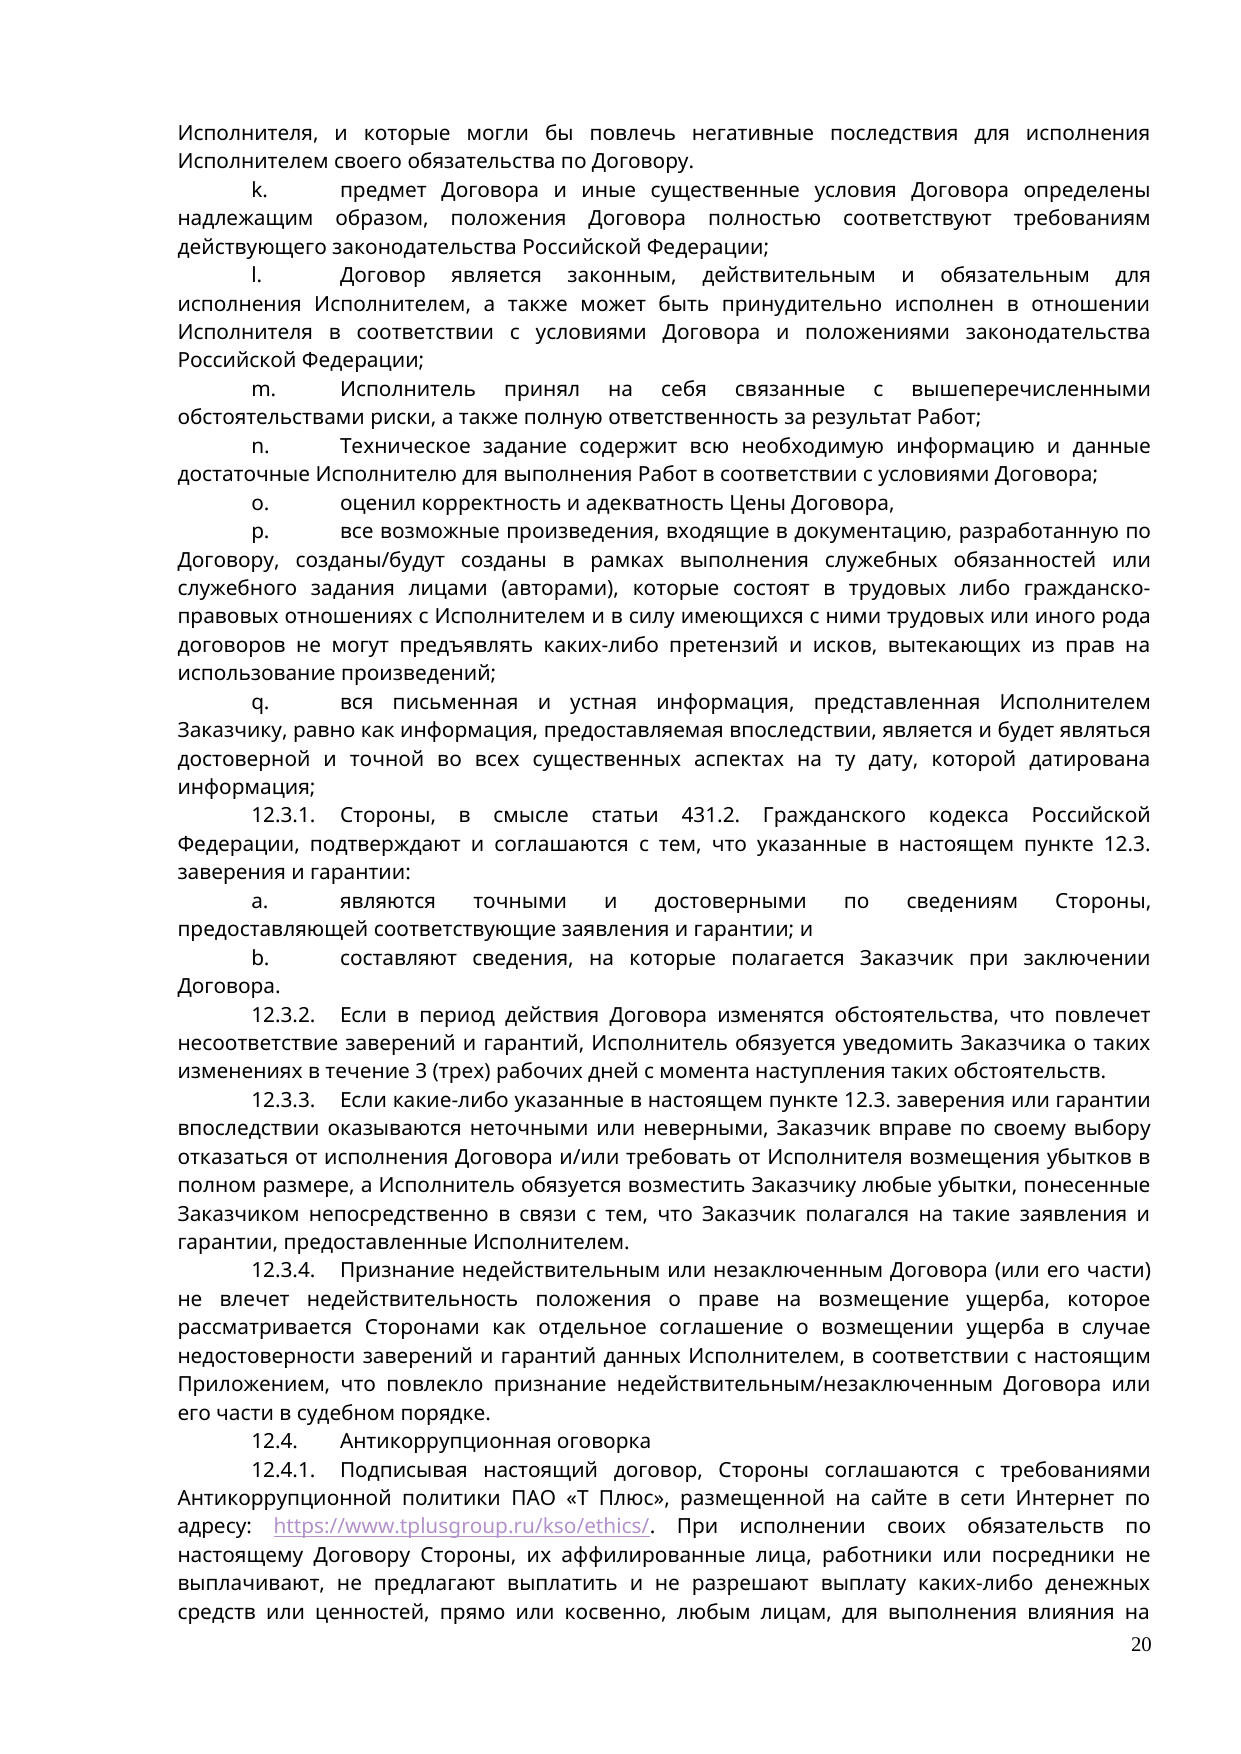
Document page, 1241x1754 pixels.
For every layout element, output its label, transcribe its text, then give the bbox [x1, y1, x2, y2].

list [177, 1455, 1152, 1625]
list все возможные произведения, входящие в документацию, разработанную по Договору, созданы/будут созданы в рамках выполнения служебных обязанностей или служебного задания лицами (авторами), которые состоят в трудовых либо гражданско-правовых отношениях с Исполнителем и в силу имеющихся с ними трудовых или иного рода договоров не могут предъявлять каких-либо претензий и исков, вытекающих из прав на использование произведений; [177, 516, 1152, 687]
list Техническое задание содержит всю необходимую информацию и данные достаточные Исполнителю для выполнения Работ в соответствии с условиями Договора; [177, 431, 1152, 488]
list оценил корректность и адекватность Цены Договора, [177, 488, 1152, 516]
list Признание недействительным или незаключенным Договора (или его части) не влечет недействительность положения о праве на возмещение ущерба, которое рассматривается Сторонами как отдельное соглашение о возмещении ущерба в случае недостоверности заверений и гарантий данных Исполнителем, в соответствии с настоящим Приложением, что повлекло признание недействительным/незаключенным Договора или его части в судебном порядке. [177, 1256, 1152, 1426]
list Стороны, в смысле статьи 431.2. Гражданского кодекса Российской Федерации, подтверждают и соглашаются с тем, что указанные в настоящем пункте 12.3. заверения и гарантии: [177, 801, 1152, 886]
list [177, 118, 1152, 175]
list являются точными и достоверными по сведениям Стороны, предоставляющей соответствующие заявления и гарантии; и [177, 886, 1152, 943]
list Исполнитель принял на себя связанные с вышеперечисленными обстоятельствами риски, а также полную ответственность за результат Работ; [177, 374, 1152, 431]
list Если в период действия Договора изменятся обстоятельства, что повлечет несоответствие заверений и гарантий, Исполнитель обязуется уведомить Заказчика о таких изменениях в течение 3 (трех) рабочих дней с момента наступления таких обстоятельств. [177, 1000, 1152, 1085]
list составляют сведения, на которые полагается Заказчик при заключении Договора. [177, 943, 1152, 1000]
list предмет Договора и иные существенные условия Договора определены надлежащим образом, положения Договора полностью соответствуют требованиям действующего законодательства Российской Федерации; [177, 175, 1152, 260]
list Договор является законным, действительным и обязательным для исполнения Исполнителем, а также может быть принудительно исполнен в отношении Исполнителя в соответствии с условиями Договора и положениями законодательства Российской Федерации; [177, 260, 1152, 374]
list вся письменная и устная информация, представленная Исполнителем Заказчику, равно как информация, предоставляемая впоследствии, является и будет являться достоверной и точной во всех существенных аспектах на ту дату, которой датирована информация; [177, 687, 1152, 801]
list Антикоррупционная оговорка [177, 1426, 1152, 1455]
list Если какие-либо указанные в настоящем пункте 12.3. заверения или гарантии впоследствии оказываются неточными или неверными, Заказчик вправе по своему выбору отказаться от исполнения Договора и/или требовать от Исполнителя возмещения убытков в полном размере, а Исполнитель обязуется возместить Заказчику любые убытки, понесенные Заказчиком непосредственно в связи с тем, что Заказчик полагался на такие заявления и гарантии, предоставленные Исполнителем. [177, 1085, 1152, 1256]
